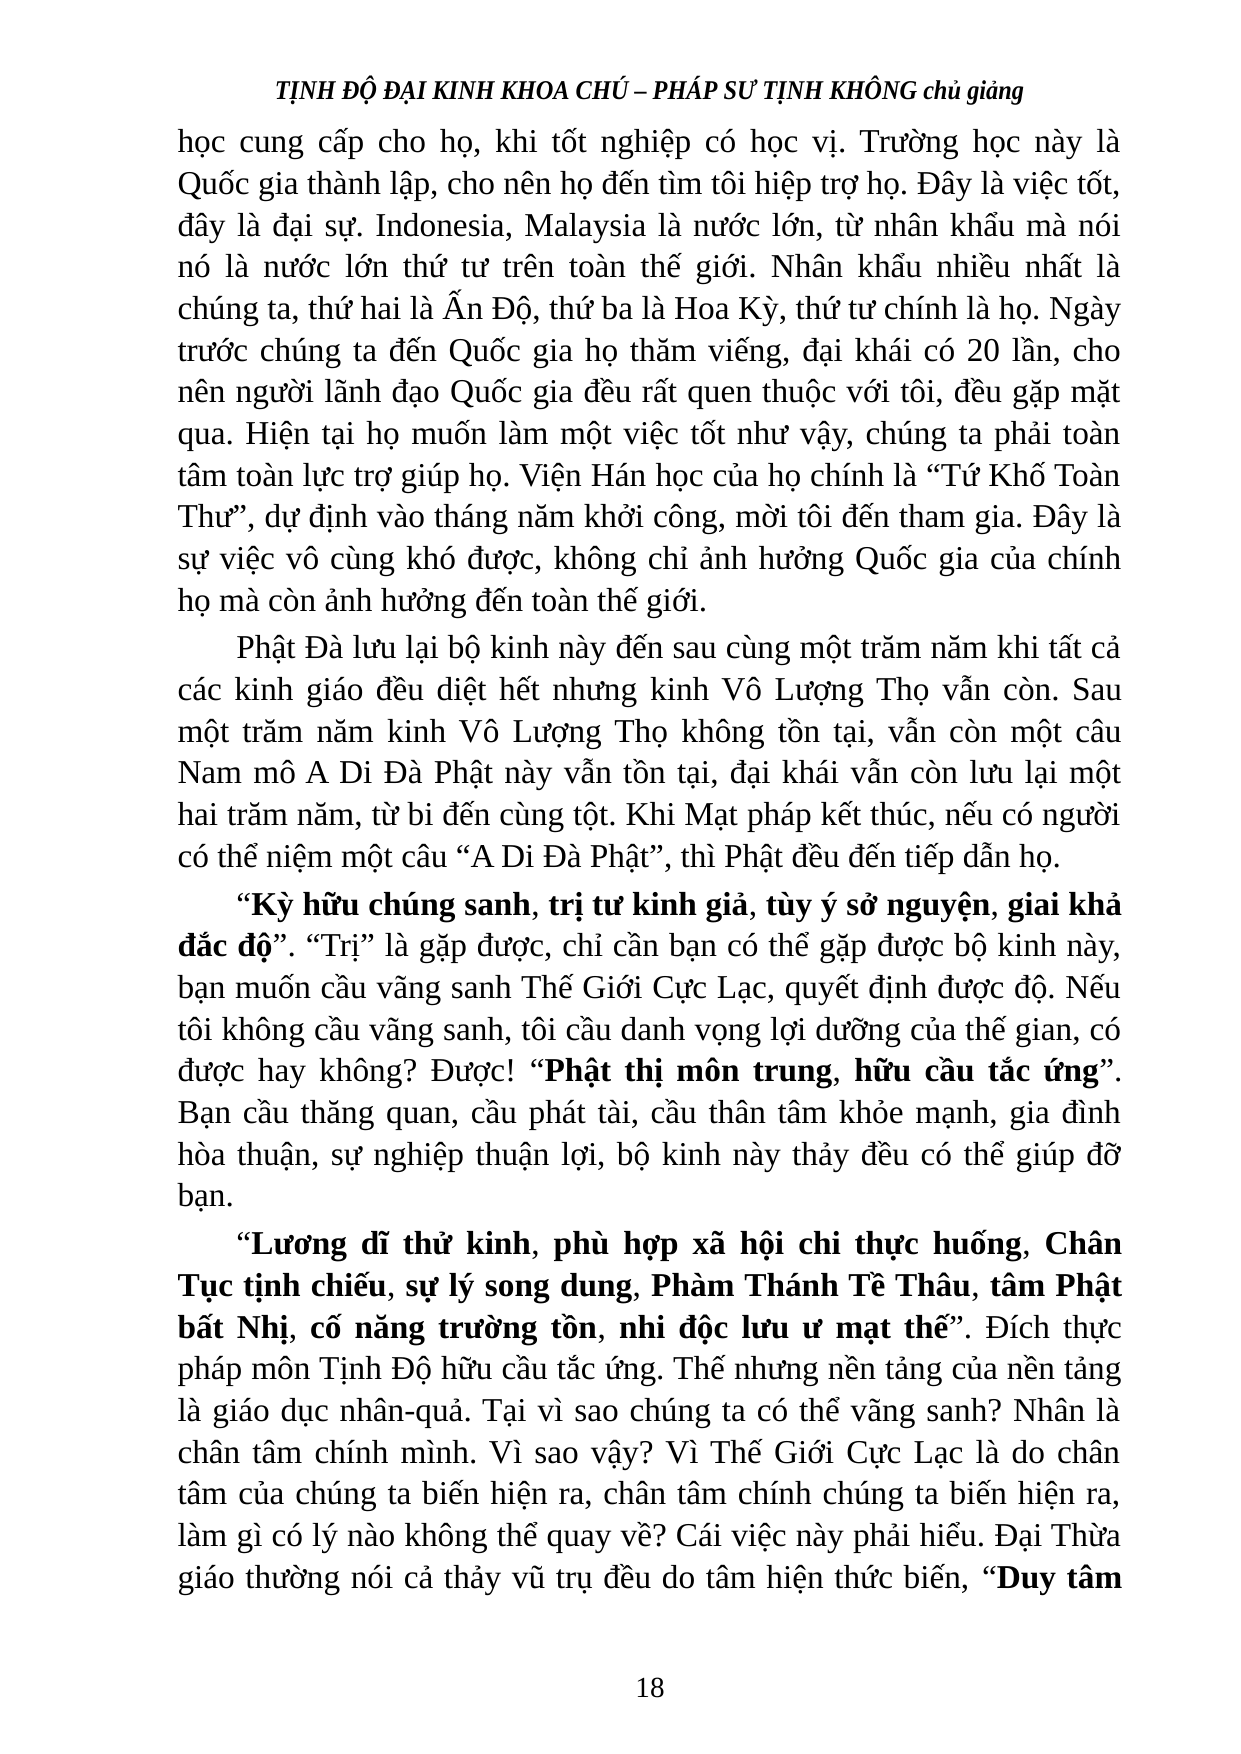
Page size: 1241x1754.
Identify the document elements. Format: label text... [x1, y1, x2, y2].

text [177, 118, 1122, 618]
text “Kỳ hữu chúng sanh, trị tư kinh giả, tùy ý sở nguyện, giai khả đắc độ”. “Trị” là gặp được, chỉ cần bạn có thể gặp được bộ kinh này, bạn muốn cầu vãng sanh Thế Giới Cực Lạc, quyết định được độ. Nếu tôi không cầu vãng sanh, tôi cầu danh vọng lợi dưỡng của thế gian, có được hay không? Được! “Phật thị môn trung, hữu cầu tắc ứng”. Bạn cầu thăng quan, cầu phát tài, cầu thân tâm khỏe mạnh, gia đình hòa thuận, sự nghiệp thuận lợi, bộ kinh này thảy đều có thể giúp đỡ bạn. [177, 881, 1122, 1214]
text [177, 1220, 1122, 1595]
text Phật Đà lưu lại bộ kinh này đến sau cùng một trăm năm khi tất cả các kinh giáo đều diệt hết nhưng kinh Vô Lượng Thọ vẫn còn. Sau một trăm năm kinh Vô Lượng Thọ không tồn tại, vẫn còn một câu Nam mô A Di Đà Phật này vẫn tồn tại, đại khái vẫn còn lưu lại một hai trăm năm, từ bi đến cùng tột. Khi Mạt pháp kết thúc, nếu có người có thể niệm một câu “A Di Đà Phật”, thì Phật đều đến tiếp dẫn họ. [177, 624, 1122, 874]
